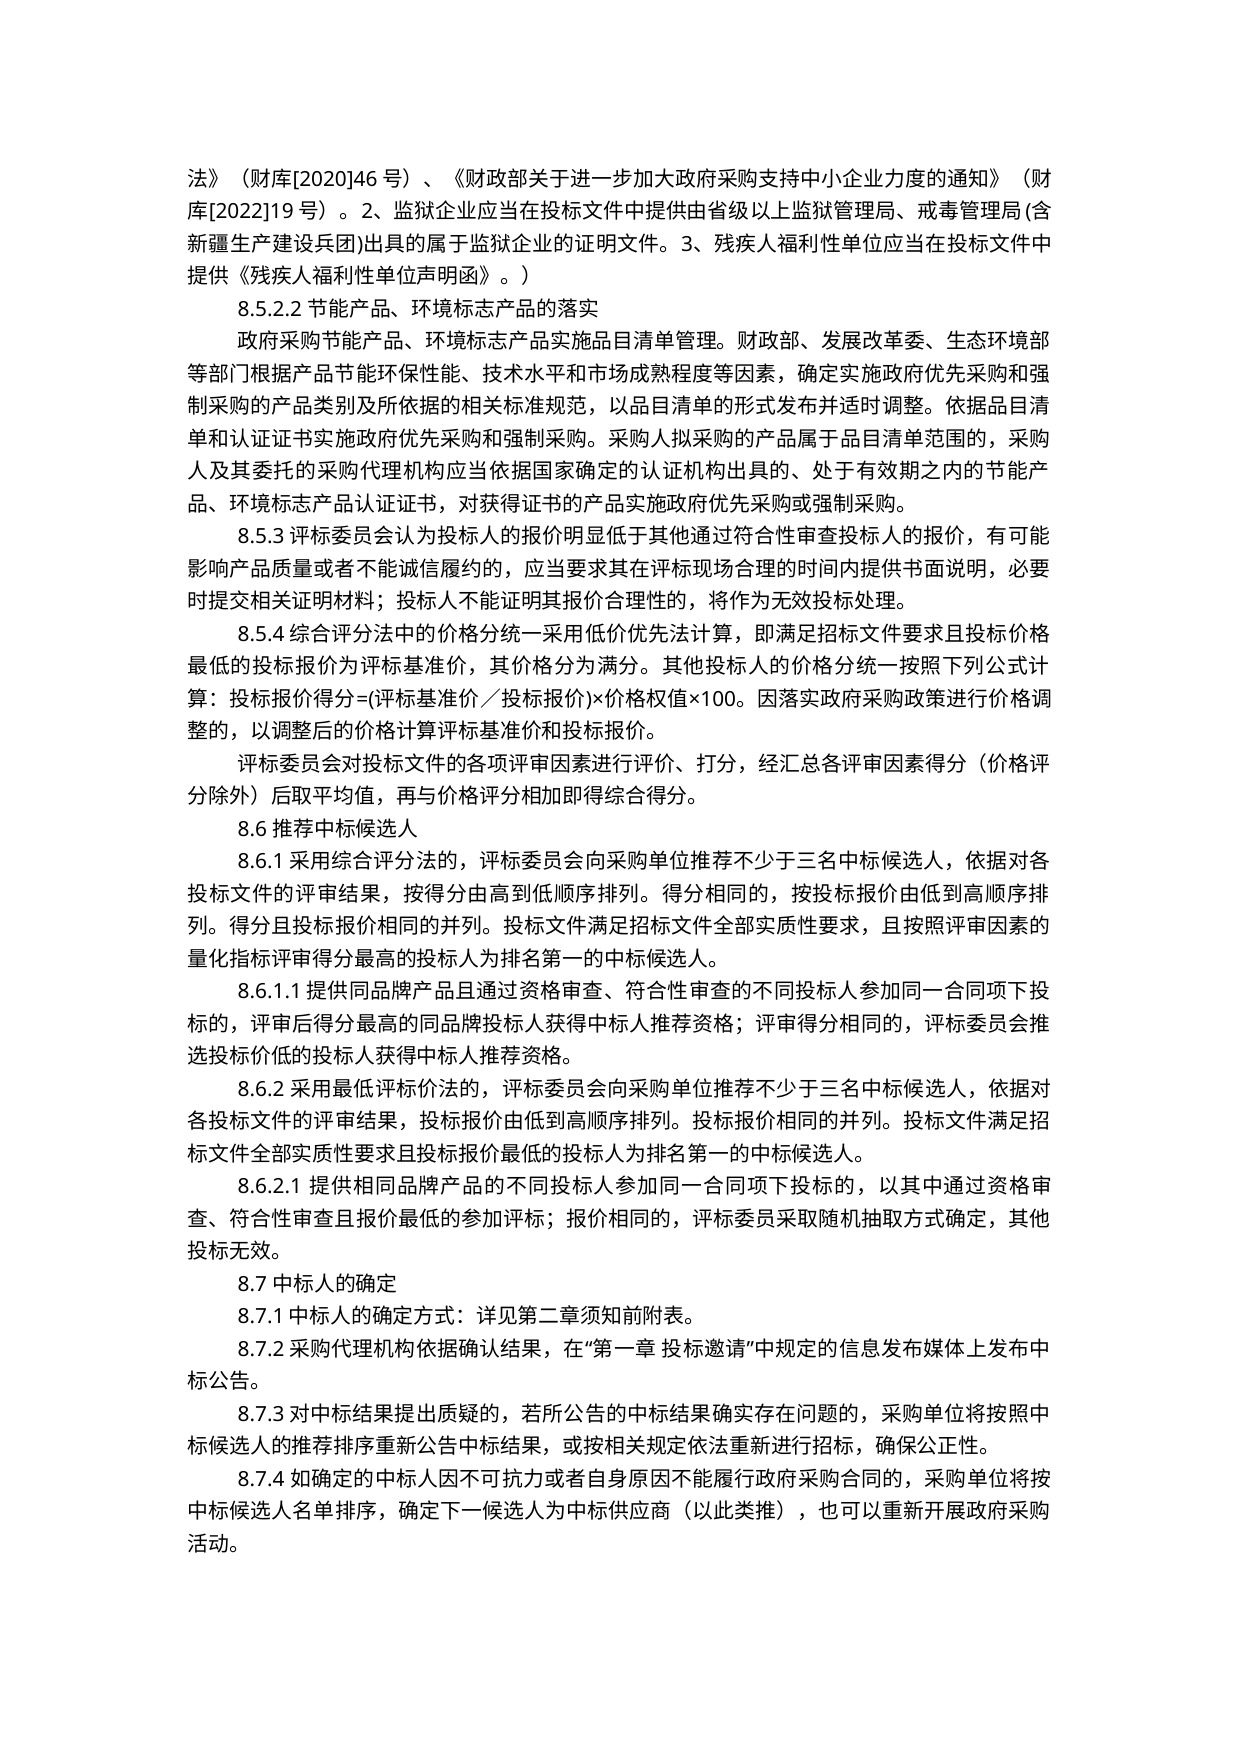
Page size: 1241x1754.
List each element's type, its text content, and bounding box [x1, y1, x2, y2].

text 8.6.2.1 提供相同品牌产品的不同投标人参加同一合同项下投标的，以其中通过资格审查、符合性审查且报价最低的参加评标；报价相同的，评标委员采取随机抽取方式确定，其他投标无效。 [187, 1169, 1053, 1267]
text 8.7.1中标人的确定方式：详见第二章须知前附表。 [187, 1299, 1053, 1332]
text 8.6.2 采用最低评标价法的，评标委员会向采购单位推荐不少于三名中标候选人，依据对各投标文件的评审结果，投标报价由低到高顺序排列。投标报价相同的并列。投标文件满足招标文件全部实质性要求且投标报价最低的投标人为排名第一的中标候选人。 [187, 1072, 1053, 1169]
text 8.5.4综合评分法中的价格分统一采用低价优先法计算，即满足招标文件要求且投标价格最低的投标报价为评标基准价，其价格分为满分。其他投标人的价格分统一按照下列公式计算：投标报价得分=(评标基准价／投标报价)×价格权值×100。因落实政府采购政策进行价格调整的，以调整后的价格计算评标基准价和投标报价。 [187, 617, 1053, 747]
text 8.5.2.2 节能产品、环境标志产品的落实 [187, 292, 1053, 324]
text 政府采购节能产品、环境标志产品实施品目清单管理。财政部、发展改革委、生态环境部等部门根据产品节能环保性能、技术水平和市场成熟程度等因素，确定实施政府优先采购和强制采购的产品类别及所依据的相关标准规范，以品目清单的形式发布并适时调整。依据品目清单和认证证书实施政府优先采购和强制采购。采购人拟采购的产品属于品目清单范围的，采购人及其委托的采购代理机构应当依据国家确定的认证机构出具的、处于有效期之内的节能产品、环境标志产品认证证书，对获得证书的产品实施政府优先采购或强制采购。 [187, 324, 1053, 519]
text 评标委员会对投标文件的各项评审因素进行评价、打分，经汇总各评审因素得分（价格评分除外）后取平均值，再与价格评分相加即得综合得分。 [187, 747, 1053, 812]
text 8.7.4 如确定的中标人因不可抗力或者自身原因不能履行政府采购合同的，采购单位将按中标候选人名单排序，确定下一候选人为中标供应商（以此类推），也可以重新开展政府采购活动。 [187, 1462, 1053, 1559]
text 8.6.1采用综合评分法的，评标委员会向采购单位推荐不少于三名中标候选人，依据对各投标文件的评审结果，按得分由高到低顺序排列。得分相同的，按投标报价由低到高顺序排列。得分且投标报价相同的并列。投标文件满足招标文件全部实质性要求，且按照评审因素的量化指标评审得分最高的投标人为排名第一的中标候选人。 [187, 844, 1053, 974]
text 8.7 中标人的确定 [187, 1267, 1053, 1299]
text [187, 162, 1053, 292]
text 8.5.3评标委员会认为投标人的报价明显低于其他通过符合性审查投标人的报价，有可能影响产品质量或者不能诚信履约的，应当要求其在评标现场合理的时间内提供书面说明，必要时提交相关证明材料；投标人不能证明其报价合理性的，将作为无效投标处理。 [187, 519, 1053, 617]
text 8.7.2采购代理机构依据确认结果，在“第一章 投标邀请”中规定的信息发布媒体上发布中标公告。 [187, 1332, 1053, 1397]
text 8.6 推荐中标候选人 [187, 812, 1053, 844]
text 8.6.1.1提供同品牌产品且通过资格审查、符合性审查的不同投标人参加同一合同项下投标的，评审后得分最高的同品牌投标人获得中标人推荐资格；评审得分相同的，评标委员会推选投标价低的投标人获得中标人推荐资格。 [187, 974, 1053, 1072]
text 8.7.3对中标结果提出质疑的，若所公告的中标结果确实存在问题的，采购单位将按照中标候选人的推荐排序重新公告中标结果，或按相关规定依法重新进行招标，确保公正性。 [187, 1397, 1053, 1462]
